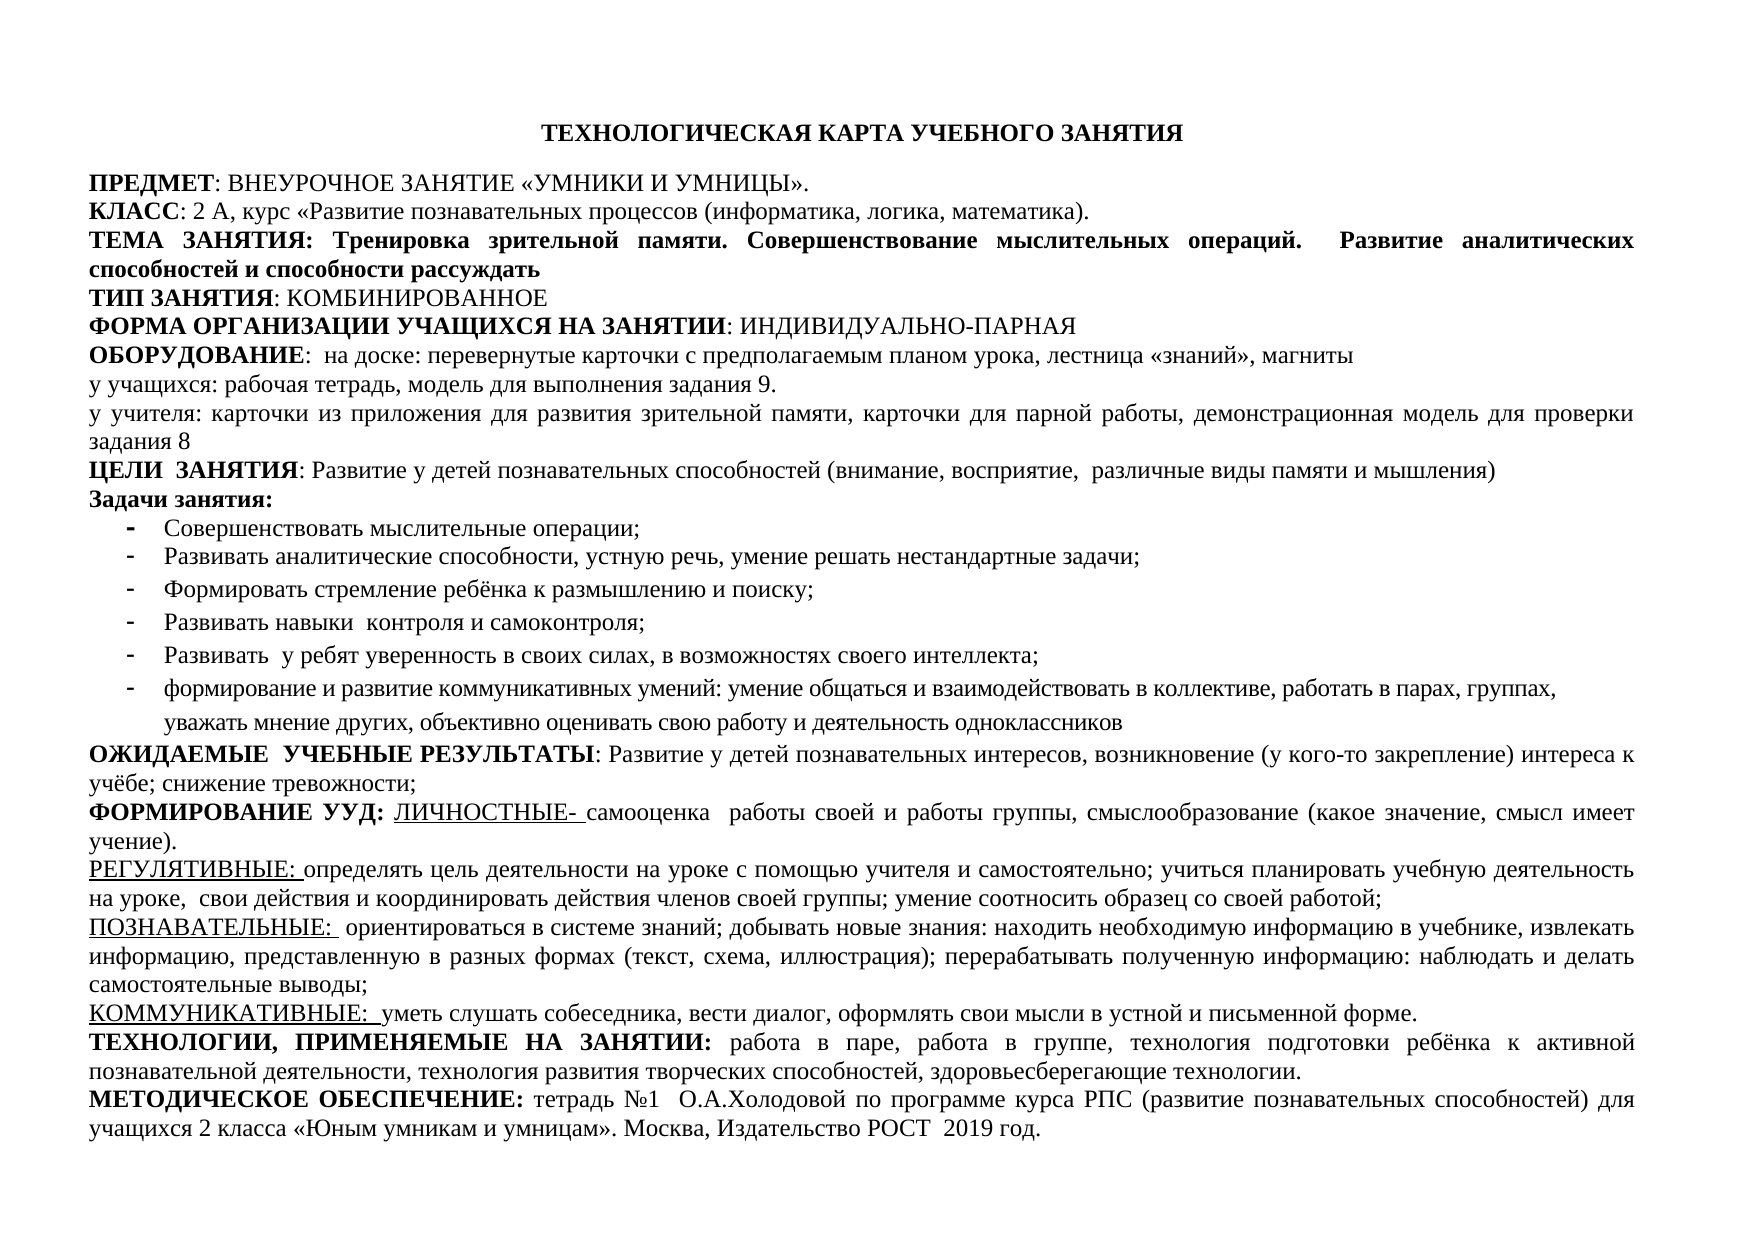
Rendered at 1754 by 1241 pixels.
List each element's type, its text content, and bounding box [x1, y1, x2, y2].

text КЛАСС: 2 А, курс «Развитие познавательных процессов (информатика, логика, математика). [89, 196, 1636, 225]
text ОБОРУДОВАНИЕ: на доске: перевернутые карточки с предполагаемым планом урока, лестница «знаний», магниты [89, 340, 1636, 369]
text Задачи занятия: [89, 484, 1636, 513]
text РЕГУЛЯТИВНЫЕ: определять цель деятельности на уроке с помощью учителя и самостоятельно; учиться планировать учебную деятельность на уроке, свои действия и координировать действия членов своей группы; умение соотносить образец со своей работой; [89, 854, 1636, 912]
list Развивать навыки контроля и самоконтроля; [126, 607, 1636, 636]
text ТЕХНОЛОГИИ, ПРИМЕНЯЕМЫЕ НА ЗАНЯТИИ: работа в паре, работа в группе, технология подготовки ребёнка к активной познавательной деятельности, технология развития творческих способностей, здоровьесберегающие технологии. [89, 1027, 1636, 1084]
text ПОЗНАВАТЕЛЬНЫЕ: ориентироваться в системе знаний; добывать новые знания: находить необходимую информацию в учебнике, извлекать информацию, представленную в разных формах (текст, схема, иллюстрация); перерабатывать полученную информацию: наблюдать и делать самостоятельные выводы; [89, 912, 1636, 998]
text ЦЕЛИ ЗАНЯТИЯ: Развитие у детей познавательных способностей (внимание, восприятие, различные виды памяти и мышления) [89, 455, 1636, 484]
text ТЕХНОЛОГИЧЕСКАЯ КАРТА УЧЕБНОГО ЗАНЯТИЯ [89, 118, 1636, 147]
list Развивать у ребят уверенность в своих силах, в возможностях своего интеллекта; [126, 641, 1636, 669]
text ПРЕДМЕТ: ВНЕУРОЧНОЕ ЗАНЯТИЕ «УМНИКИ И УМНИЦЫ». [89, 168, 1636, 196]
text ОЖИДАЕМЫЕ УЧЕБНЫЕ РЕЗУЛЬТАТЫ: Развитие у детей познавательных интересов, возникновение (у кого-то закрепление) интереса к учёбе; снижение тревожности; [89, 739, 1636, 797]
text ТИП ЗАНЯТИЯ: КОМБИНИРОВАННОЕ [89, 283, 1636, 311]
list Развивать аналитические способности, устную речь, умение решать нестандартные задачи; [126, 541, 1636, 570]
text у учителя: карточки из приложения для развития зрительной памяти, карточки для парной работы, демонстрационная модель для проверки задания 8 [89, 398, 1636, 455]
text ФОРМА ОРГАНИЗАЦИИ УЧАЩИХСЯ НА ЗАНЯТИИ: ИНДИВИДУАЛЬНО-ПАРНАЯ [89, 311, 1636, 340]
list Совершенствовать мыслительные операции; [126, 513, 1636, 541]
list формирование и развитие коммуникативных умений: умение общаться и взаимодействовать в коллективе, работать в парах, группах, уважать мнение других, объективно оценивать свою работу и деятельность одноклассников [126, 673, 1636, 735]
list Формировать стремление ребёнка к размышлению и поиску; [126, 574, 1636, 603]
text у учащихся: рабочая тетрадь, модель для выполнения задания 9. [89, 369, 1636, 398]
text МЕТОДИЧЕСКОЕ ОБЕСПЕЧЕНИЕ: тетрадь №1 О.А.Холодовой по программе курса РПС (развитие познавательных способностей) для учащихся 2 класса «Юным умникам и умницам». Москва, Издательство РОСТ 2019 год. [89, 1084, 1636, 1142]
text КОММУНИКАТИВНЫЕ: уметь слушать собеседника, вести диалог, оформлять свои мысли в устной и письменной форме. [89, 998, 1636, 1027]
text ФОРМИРОВАНИЕ УУД: ЛИЧНОСТНЫЕ- самооценка работы своей и работы группы, смыслообразование (какое значение, смысл имеет учение). [89, 797, 1636, 854]
text ТЕМА ЗАНЯТИЯ: Тренировка зрительной памяти. Совершенствование мыслительных операций. Развитие аналитических способностей и способности рассуждать [89, 225, 1636, 283]
